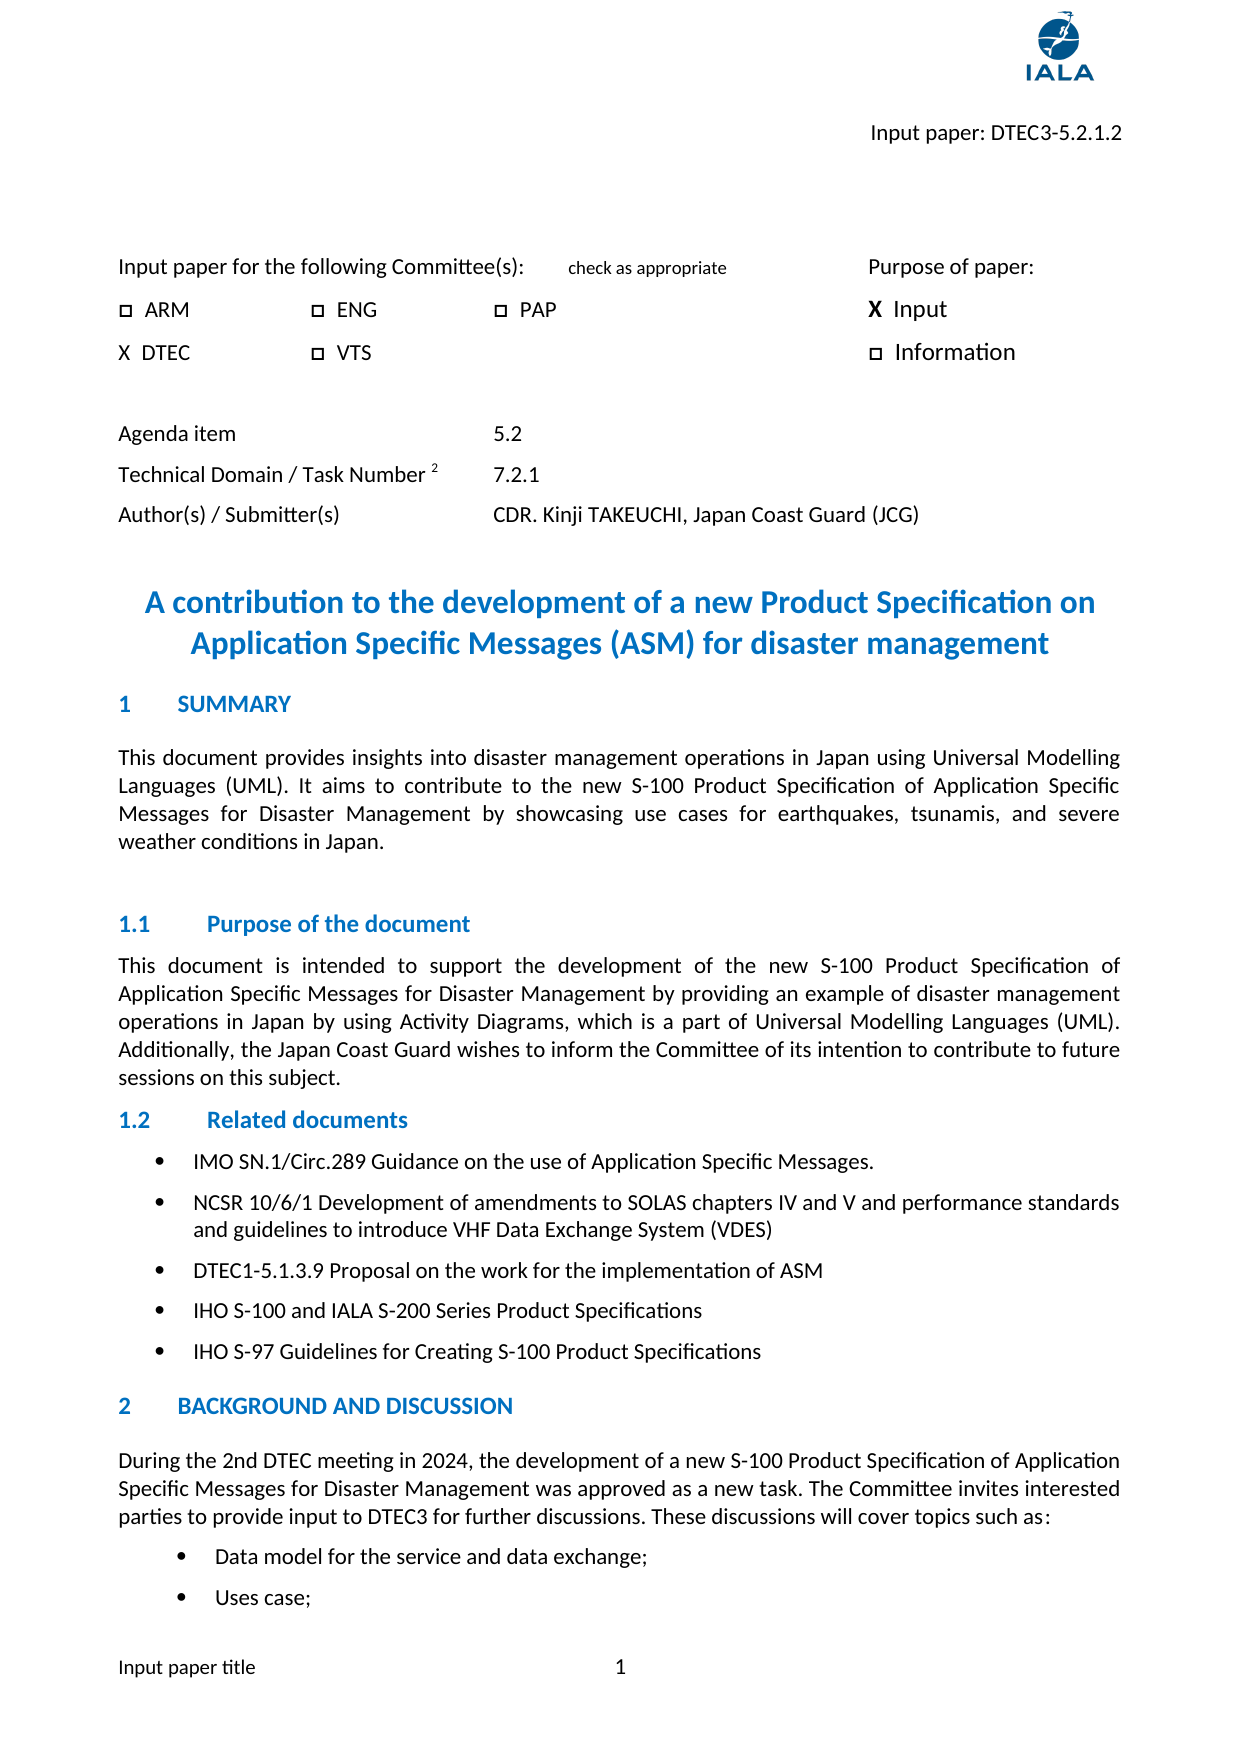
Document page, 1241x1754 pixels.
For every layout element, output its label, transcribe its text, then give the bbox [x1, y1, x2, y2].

text During the 2nd DTEC meeting in 2024, the development of a new S-100 Product Specification of Application Specific Messages for Disaster Management was approved as a new task. The Committee invites interested parties to provide input to DTEC3 for further discussions. These discussions will cover topics such as: [118, 1446, 1122, 1530]
list NCSR 10/6/1 Development of amendments to SOLAS chapters IV and V and performance standards and guidelines to introduce VHF Data Exchange System (VDES) [156, 1188, 1122, 1244]
list IHO S-100 and IALA S-200 Series Product Specifications [156, 1297, 1122, 1325]
text □ ARM □ ENG □ PAP X Input [118, 293, 1122, 323]
list Uses case; [177, 1583, 1122, 1611]
list IMO SN.1/Circ.289 Guidance on the use of Application Specific Messages. [156, 1147, 1122, 1175]
picture [1011, 3, 1106, 96]
title A contribution to the development of a new Product Specification on Application Specific Messages (ASM) for disaster management [118, 581, 1122, 663]
text Technical Domain / Task Number 2 7.2.1 [118, 460, 1122, 488]
subtitle Related documents [118, 1104, 1122, 1134]
list Data model for the service and data exchange; [177, 1542, 1122, 1570]
text Input paper: DTEC3-5.2.1.2 [118, 118, 1122, 146]
text This document is intended to support the development of the new S-100 Product Specification of Application Specific Messages for Disaster Management by providing an example of disaster management operations in Japan by using Activity Diagrams, which is a part of Universal Modelling Languages (UML). Additionally, the Japan Coast Guard wishes to inform the Committee of its intention to contribute to future sessions on this subject. [118, 951, 1122, 1092]
text Input paper for the following Committee(s): check as appropriate Purpose of paper: [118, 252, 1122, 280]
text Author(s) / Submitter(s) CDR. Kinji TAKEUCHI, Japan Coast Guard (JCG) [118, 500, 1122, 528]
list IHO S-97 Guidelines for Creating S-100 Product Specifications [156, 1337, 1122, 1365]
list DTEC1-5.1.3.9 Proposal on the work for the implementation of ASM [156, 1256, 1122, 1284]
subtitle Purpose of the document [118, 908, 1122, 939]
subtitle Summary [118, 688, 1122, 718]
text X DTEC □ VTS □ Information [118, 336, 1122, 366]
text This document provides insights into disaster management operations in Japan using Universal Modelling Languages (UML). It aims to contribute to the new S-100 Product Specification of Application Specific Messages for Disaster Management by showcasing use cases for earthquakes, tsunamis, and severe weather conditions in Japan. [118, 743, 1122, 855]
subtitle Background and discussion [118, 1390, 1122, 1421]
text Agenda item 5.2 [118, 419, 1122, 447]
